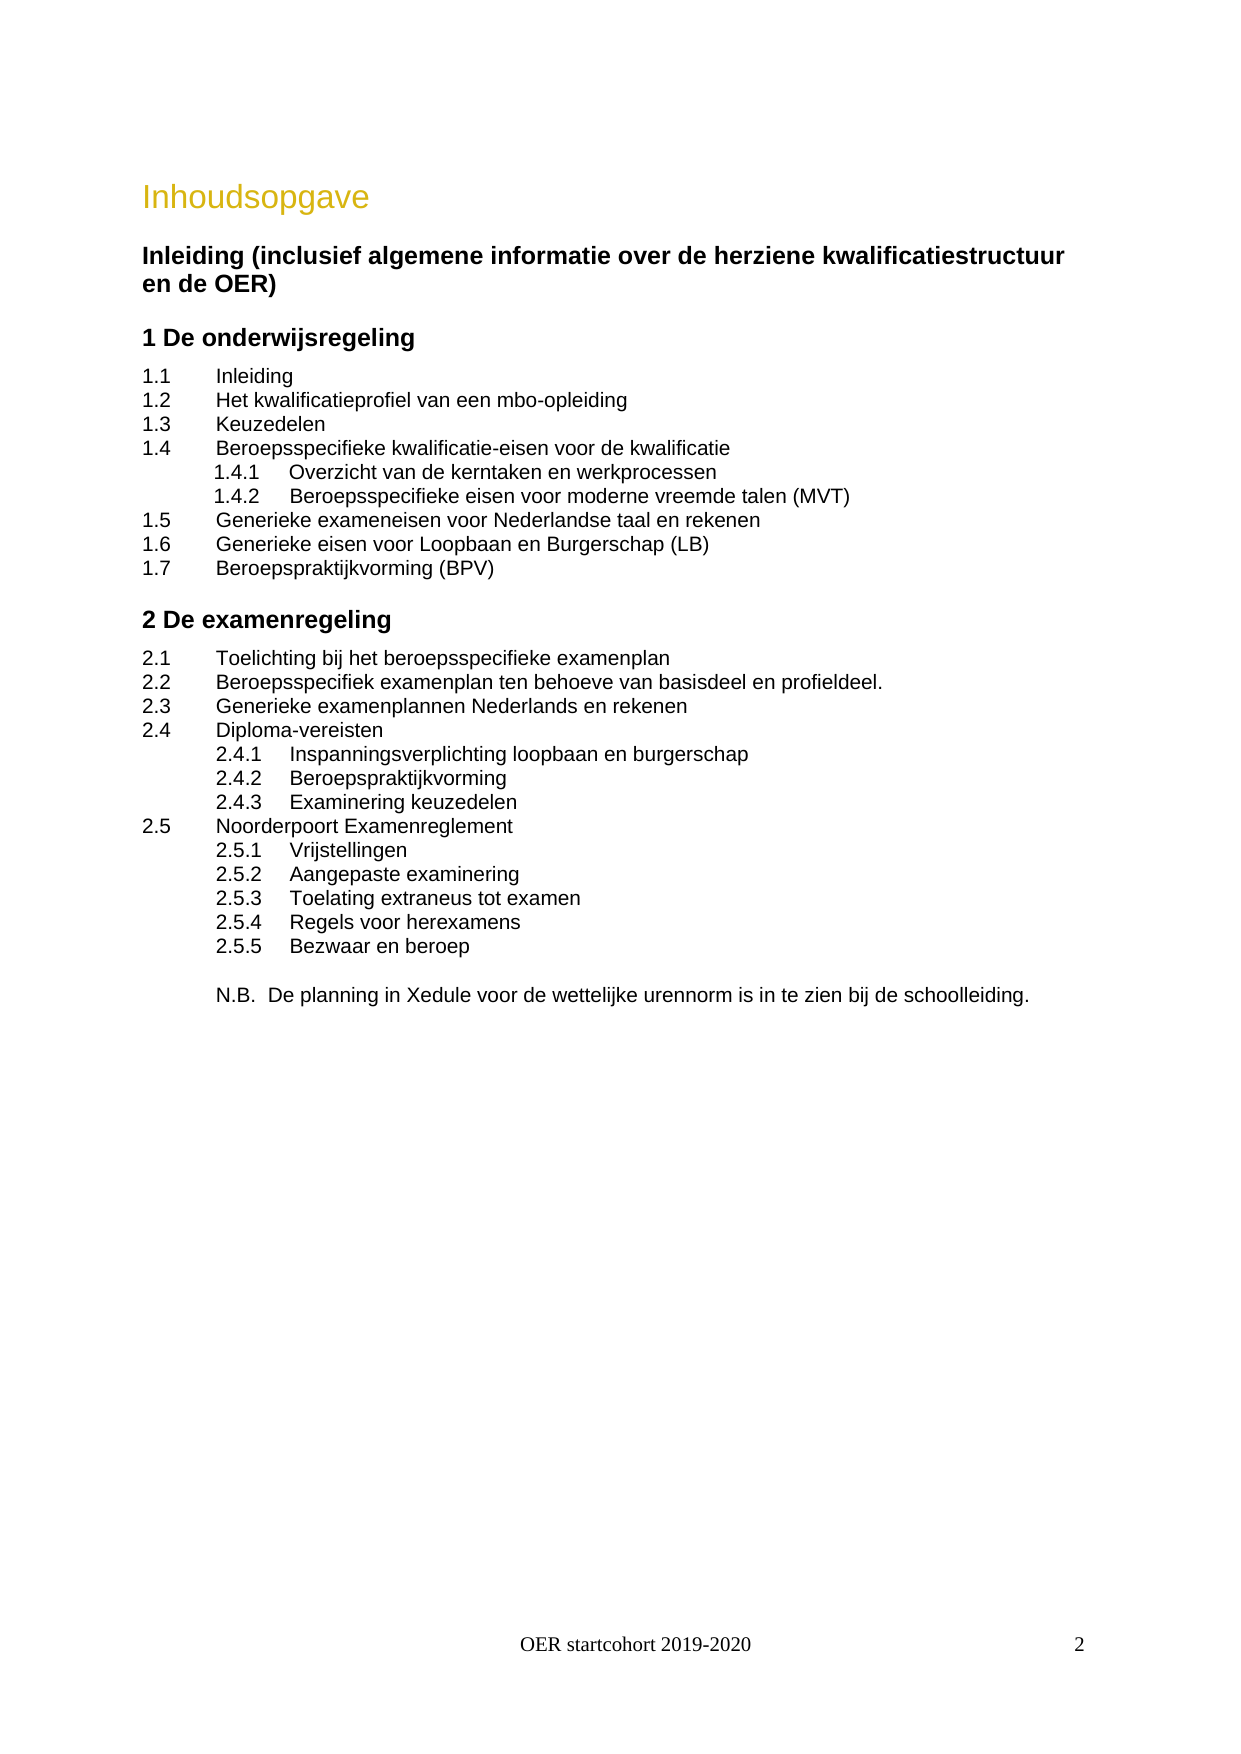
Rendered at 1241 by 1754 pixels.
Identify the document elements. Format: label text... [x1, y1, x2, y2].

text 1.4.2 Beroepsspecifieke eisen voor moderne vreemde talen (MVT) [148, 484, 1092, 508]
list 2.2 Beroepsspecifiek examenplan ten behoeve van basisdeel en profieldeel. [142, 670, 1092, 694]
text 2.5 Noorderpoort Examenreglement [142, 814, 1092, 838]
subtitle Inhoudsopgave [142, 177, 1092, 216]
text 1.3 Keuzedelen [142, 412, 1092, 436]
subtitle 2 De examenregeling [142, 605, 1092, 634]
text 2.4.2 Beroepspraktijkvorming [142, 766, 1092, 790]
text 1.6 Generieke eisen voor Loopbaan en Burgerschap (LB) [142, 532, 1092, 556]
text 1.7 Beroepspraktijkvorming (BPV) [142, 556, 1092, 580]
text 2.5.3 Toelating extraneus tot examen [216, 886, 1092, 910]
text 1.1 Inleiding [142, 364, 1092, 388]
subtitle N.B. De planning in Xedule voor de wettelijke urennorm is in te zien bij de schoolleiding. [142, 983, 1092, 1007]
text 2.5.4 Regels voor herexamens [216, 910, 1092, 934]
text 2.4.3 Examinering keuzedelen [142, 790, 1092, 814]
text 1.5 Generieke exameneisen voor Nederlandse taal en rekenen [142, 508, 1092, 532]
text 2.5.2 Aangepaste examinering [216, 862, 1092, 886]
list 2.3 Generieke examenplannen Nederlands en rekenen [142, 694, 1092, 718]
text 2.4 Diploma-vereisten [142, 718, 1092, 742]
text 2.5.5 Bezwaar en beroep [216, 934, 1092, 958]
subtitle 1 De onderwijsregeling [142, 323, 1092, 352]
text 2.4.1 Inspanningsverplichting loopbaan en burgerschap [142, 742, 1092, 766]
subtitle Inleiding (inclusief algemene informatie over de herziene kwalificatiestructuur en de OER) [142, 241, 1092, 298]
list 2.1 Toelichting bij het beroepsspecifieke examenplan [142, 646, 1092, 670]
text 2.5.1 Vrijstellingen [216, 838, 1092, 862]
text 1.2 Het kwalificatieprofiel van een mbo-opleiding [142, 388, 1092, 412]
text 1.4.1 Overzicht van de kerntaken en werkprocessen [207, 460, 1092, 484]
text 1.4 Beroepsspecifieke kwalificatie-eisen voor de kwalificatie [142, 436, 1092, 460]
